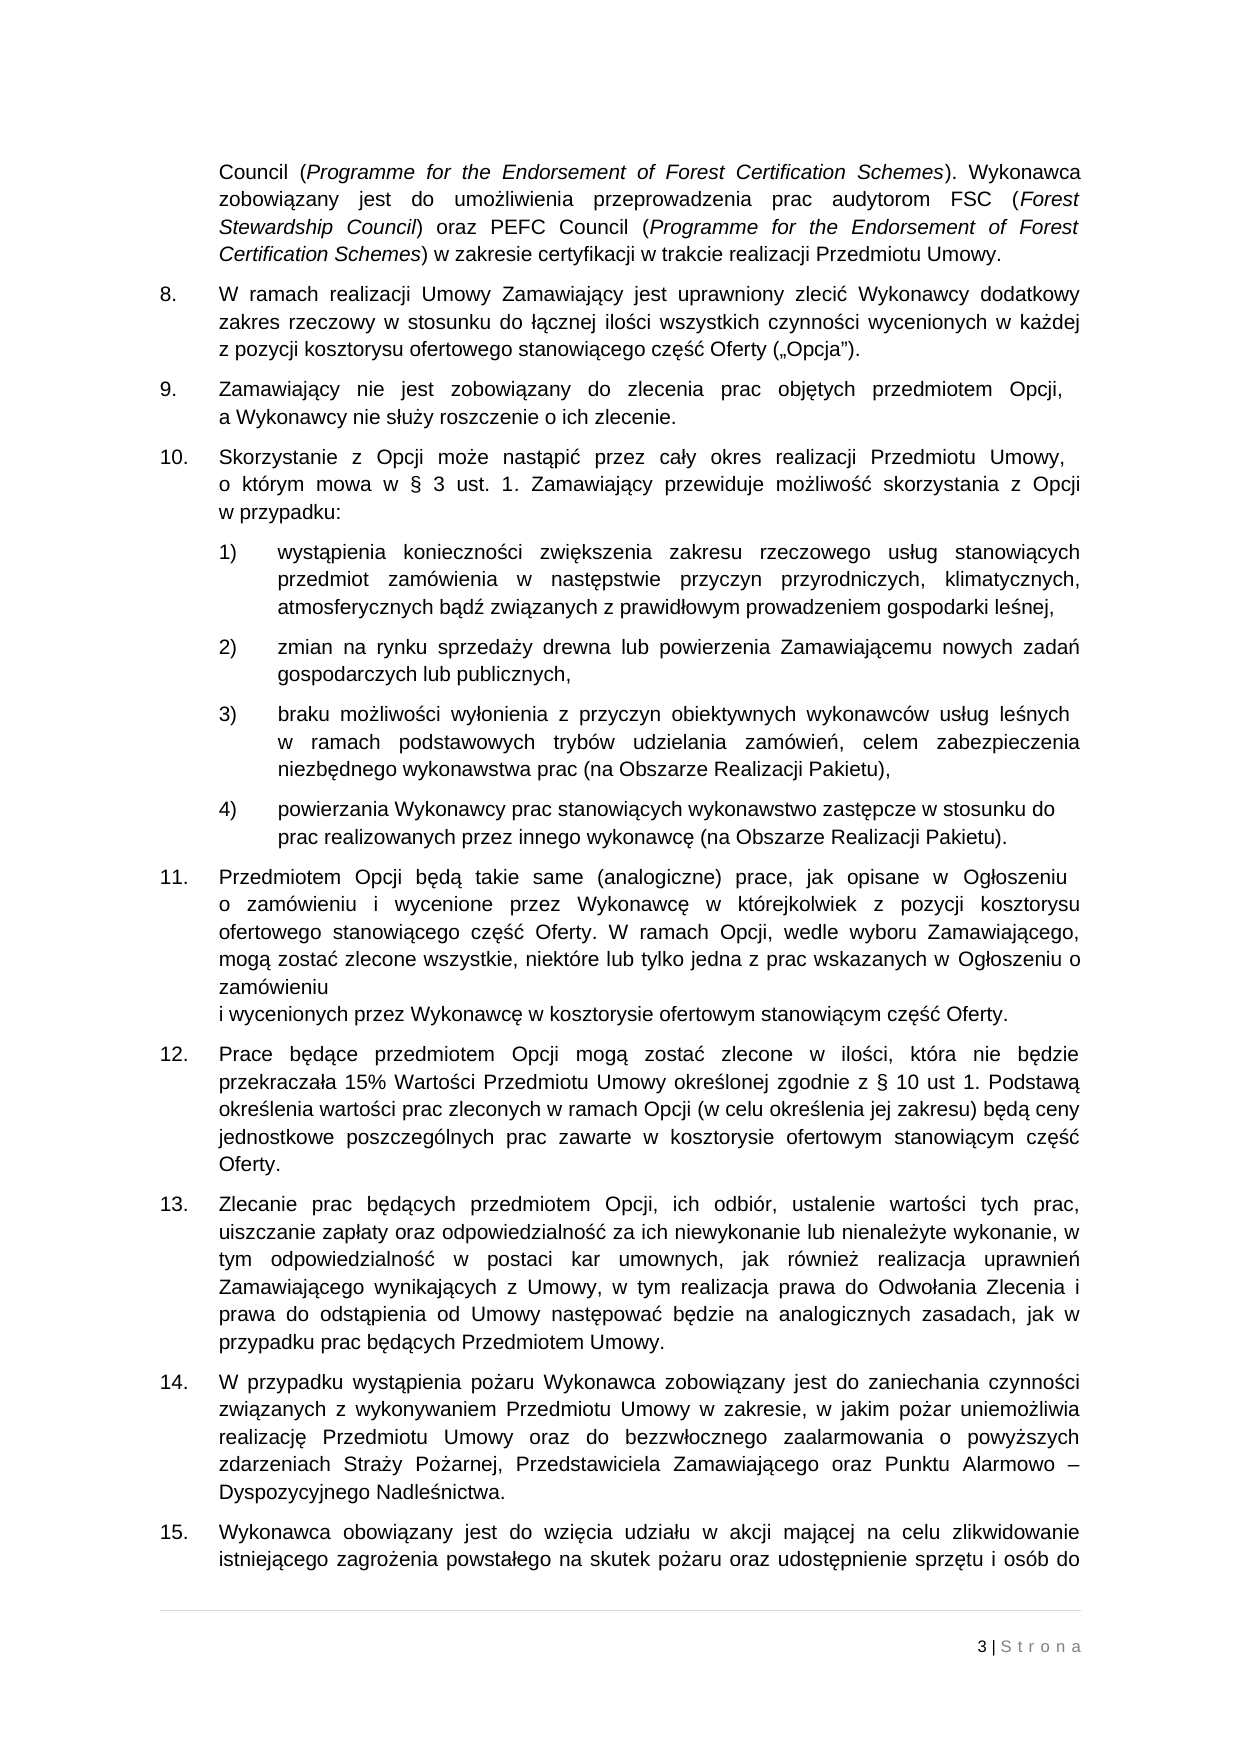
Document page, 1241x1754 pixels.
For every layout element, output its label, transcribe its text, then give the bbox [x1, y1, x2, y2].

list W przypadku wystąpienia pożaru Wykonawca zobowiązany jest do zaniechania czynności związanych z wykonywaniem Przedmiotu Umowy w zakresie, w jakim pożar uniemożliwia realizację Przedmiotu Umowy oraz do bezzwłocznego zaalarmowania o powyższych zdarzeniach Straży Pożarnej, Przedstawiciela Zamawiającego oraz Punktu Alarmowo – Dyspozycyjnego Nadleśnictwa. [159, 1369, 1081, 1503]
list Zlecanie prac będących przedmiotem Opcji, ich odbiór, ustalenie wartości tych prac, uiszczanie zapłaty oraz odpowiedzialność za ich niewykonanie lub nienależyte wykonanie, w tym odpowiedzialność w postaci kar umownych, jak również realizacja uprawnień Zamawiającego wynikających z Umowy, w tym realizacja prawa do Odwołania Zlecenia i prawa do odstąpienia od Umowy następować będzie na analogicznych zasadach, jak w przypadku prac będących Przedmiotem Umowy. [159, 1192, 1081, 1353]
list wystąpienia konieczności zwiększenia zakresu rzeczowego usług stanowiących przedmiot zamówienia w następstwie przyczyn przyrodniczych, klimatycznych, atmosferycznych bądź związanych z prawidłowym prowadzeniem gospodarki leśnej, [218, 539, 1081, 618]
list Przedmiotem Opcji będą takie same (analogiczne) prace, jak opisane w Ogłoszeniu o zamówieniu i wycenione przez Wykonawcę w którejkolwiek z pozycji kosztorysu ofertowego stanowiącego część Oferty. W ramach Opcji, wedle wyboru Zamawiającego, mogą zostać zlecone wszystkie, niektóre lub tylko jedna z prac wskazanych w Ogłoszeniu o zamówieniu i wycenionych przez Wykonawcę w kosztorysie ofertowym stanowiącym część Oferty. [159, 864, 1081, 1026]
list 3) braku możliwości wyłonienia z przyczyn obiektywnych wykonawców usług leśnych w ramach podstawowych trybów udzielania zamówień, celem zabezpieczenia niezbędnego wykonawstwa prac (na Obszarze Realizacji Pakietu), [218, 702, 1081, 781]
list zmian na rynku sprzedaży drewna lub powierzenia Zamawiającemu nowych zadań gospodarczych lub publicznych, [218, 634, 1081, 686]
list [159, 159, 1081, 266]
list Zamawiający nie jest zobowiązany do zlecenia prac objętych przedmiotem Opcji, a Wykonawcy nie służy roszczenie o ich zlecenie. [159, 377, 1081, 428]
list W ramach realizacji Umowy Zamawiający jest uprawniony zlecić Wykonawcy dodatkowy zakres rzeczowy w stosunku do łącznej ilości wszystkich czynności wycenionych w każdej z pozycji kosztorysu ofertowego stanowiącego część Oferty („Opcja”). [159, 282, 1081, 361]
list 4) powierzania Wykonawcy prac stanowiących wykonawstwo zastępcze w stosunku do prac realizowanych przez innego wykonawcę (na Obszarze Realizacji Pakietu). [218, 797, 1081, 848]
list Prace będące przedmiotem Opcji mogą zostać zlecone w ilości, która nie będzie przekraczała 15% Wartości Przedmiotu Umowy określonej zgodnie z § 10 ust 1. Podstawą określenia wartości prac zleconych w ramach Opcji (w celu określenia jej zakresu) będą ceny jednostkowe poszczególnych prac zawarte w kosztorysie ofertowym stanowiącym część Oferty. [159, 1042, 1081, 1176]
list Skorzystanie z Opcji może nastąpić przez cały okres realizacji Przedmiotu Umowy, o którym mowa w § 3 ust. 1. Zamawiający przewiduje możliwość skorzystania z Opcji w przypadku: [159, 444, 1081, 523]
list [159, 1519, 1081, 1571]
